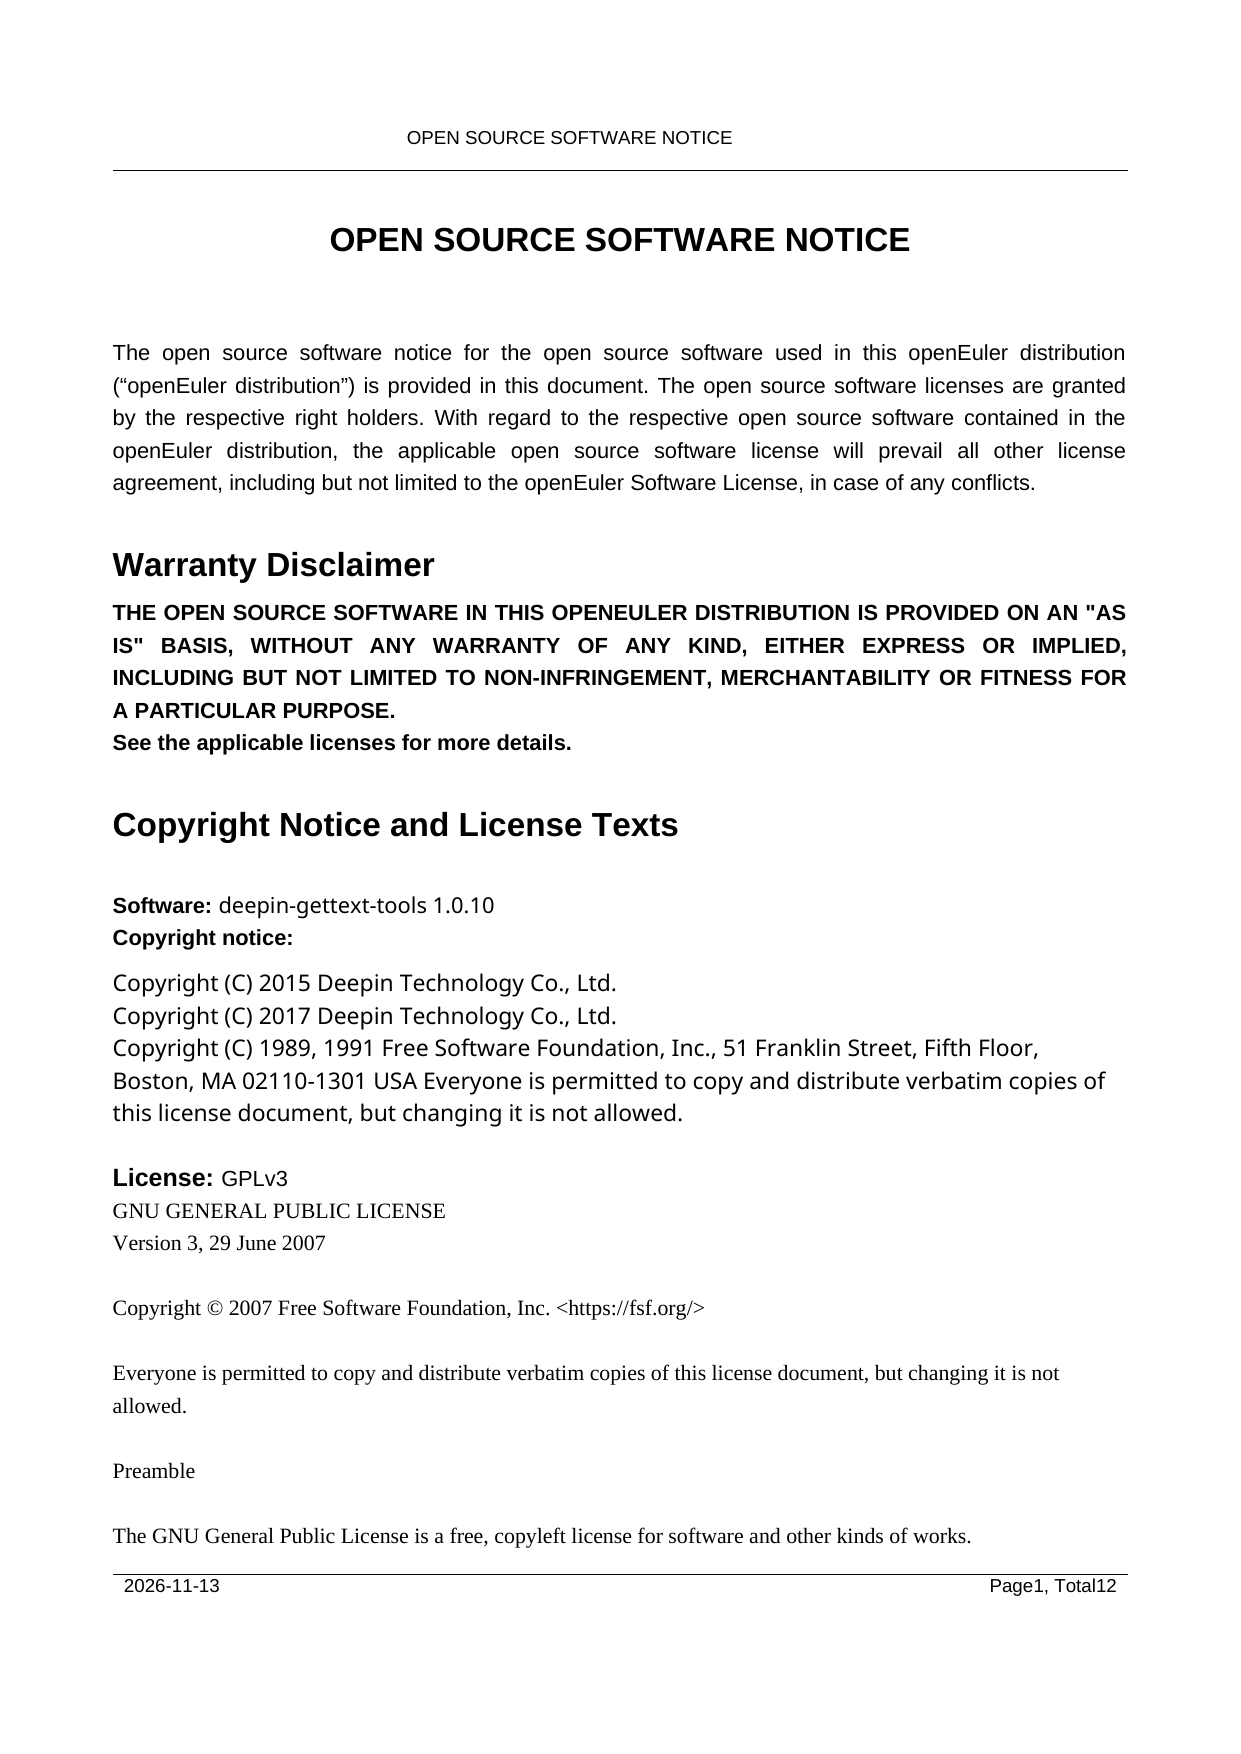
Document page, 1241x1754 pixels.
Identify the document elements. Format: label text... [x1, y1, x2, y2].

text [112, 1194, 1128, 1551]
text The open source software notice for the open source software used in this openEuler distribution (“openEuler distribution”) is provided in this document. The open source software licenses are granted by the respective right holders. With regard to the respective open source software contained in the openEuler distribution, the applicable open source software license will prevail all other license agreement, including but not limited to the openEuler Software License, in case of any conflicts. [112, 336, 1128, 499]
text Warranty Disclaimer [112, 531, 1128, 596]
text THE OPEN SOURCE SOFTWARE IN THIS OPENEULER DISTRIBUTION IS PROVIDED ON AN "AS IS" BASIS, WITHOUT ANY WARRANTY OF ANY KIND, EITHER EXPRESS OR IMPLIED, INCLUDING BUT NOT LIMITED TO NON-INFRINGEMENT, MERCHANTABILITY OR FITNESS FOR A PARTICULAR PURPOSE. See the applicable licenses for more details. [112, 596, 1128, 759]
text Copyright (C) 2015 Deepin Technology Co., Ltd. Copyright (C) 2017 Deepin Technology Co., Ltd. Copyright (C) 1989, 1991 Free Software Foundation, Inc., 51 Franklin Street, Fifth Floor, Boston, MA 02110-1301 USA Everyone is permitted to copy and distribute verbatim copies of this license document, but changing it is not allowed. [112, 966, 1128, 1161]
text License: GPLv3 [112, 1161, 1128, 1194]
text OPEN SOURCE SOFTWARE NOTICE [112, 206, 1128, 271]
text Copyright notice: [112, 921, 1128, 954]
title Software: deepin-gettext-tools 1.0.10 [112, 889, 1128, 921]
text Copyright Notice and License Texts [112, 791, 1128, 856]
